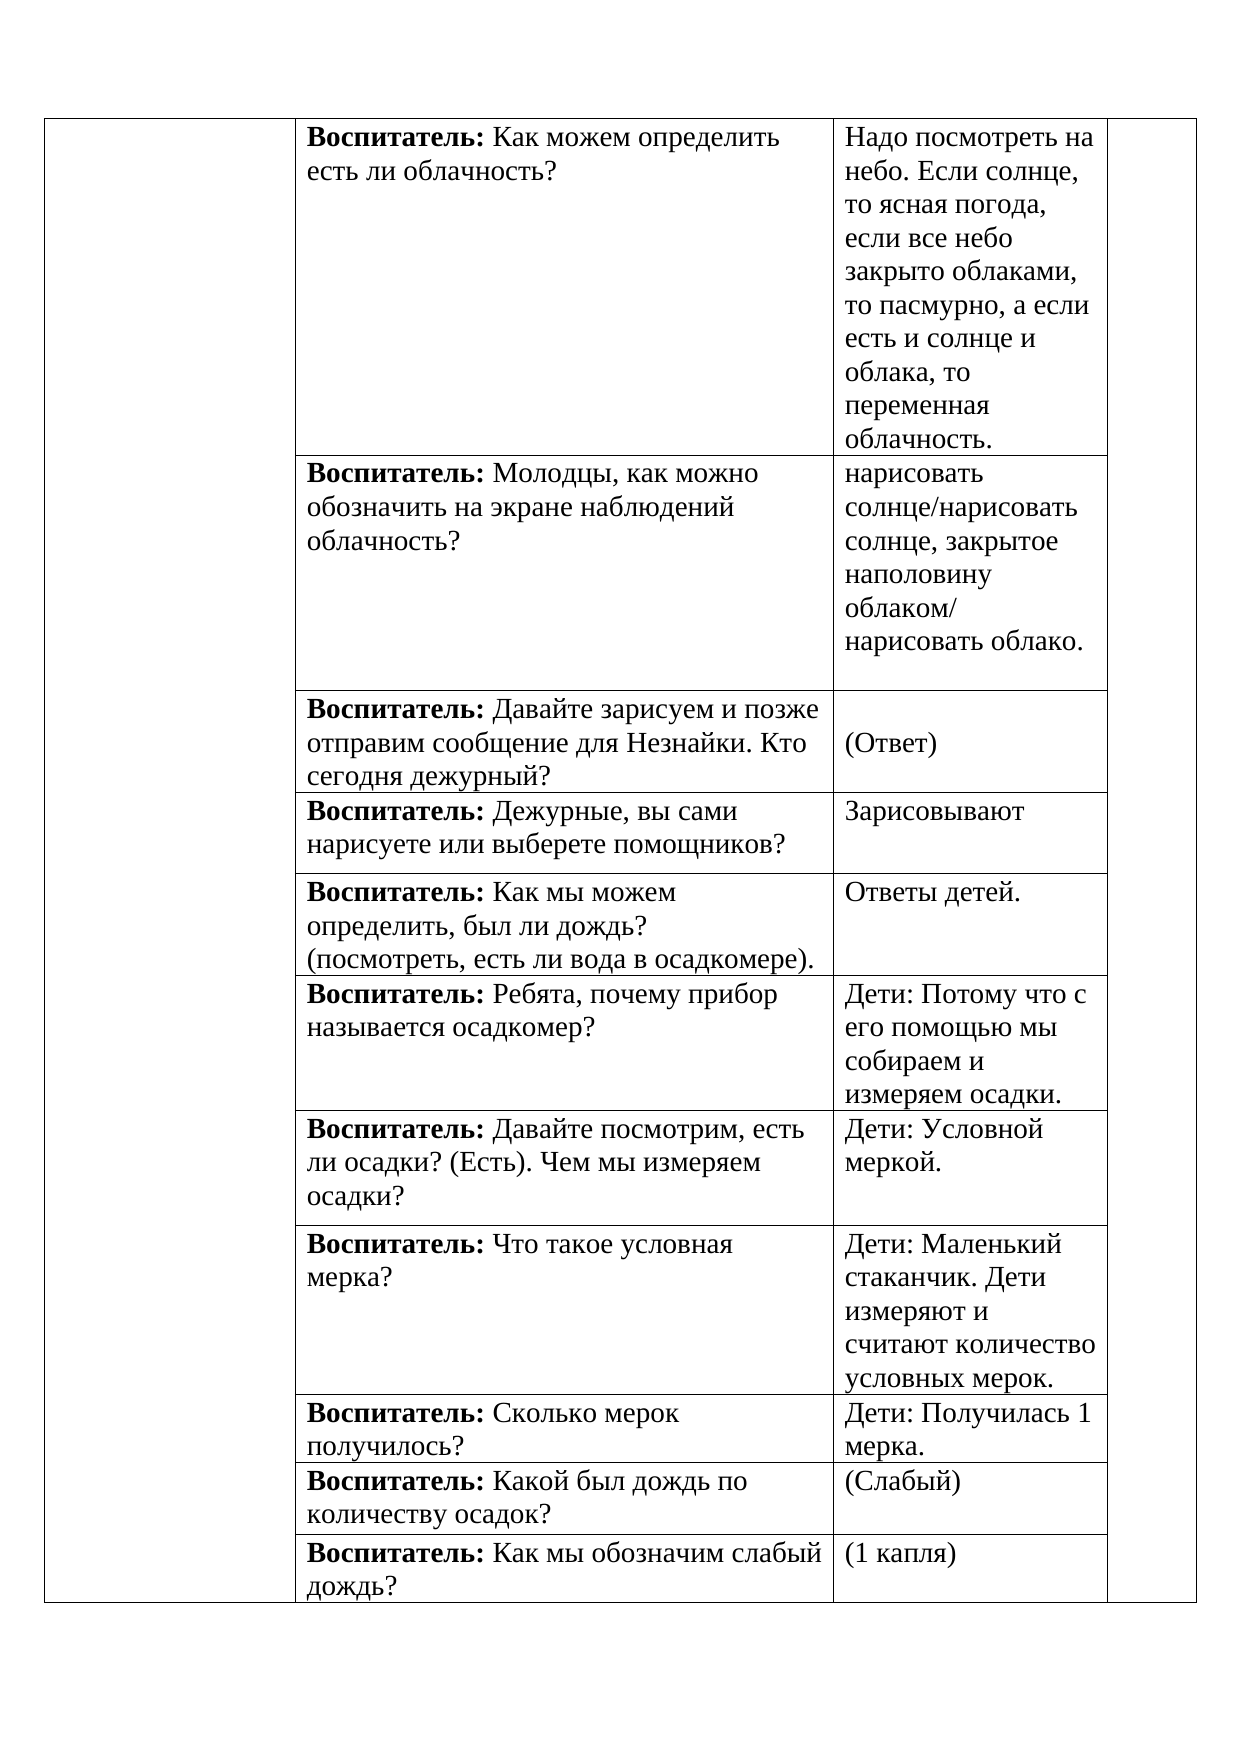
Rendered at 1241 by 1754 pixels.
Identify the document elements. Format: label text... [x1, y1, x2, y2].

table_cell Воспитатель: Как мы можем определить, был ли дождь? (посмотреть, есть ли вода в осадкомере). [296, 874, 833, 975]
table_cell Воспитатель: Дежурные, вы сами нарисуете или выберете помощников? [296, 793, 833, 873]
table_cell Дети: Получилась 1 мерка. [834, 1395, 1107, 1462]
table_cell Воспитатель: Сколько мерок получилось? [296, 1395, 833, 1462]
table_cell нарисовать солнце/нарисовать солнце, закрытое наполовину облаком/ нарисовать облако. [834, 456, 1107, 690]
table_cell Воспитатель: Какой был дождь по количеству осадок? [296, 1463, 833, 1534]
table_cell Дети: Потому что с его помощью мы собираем и измеряем осадки. [834, 976, 1107, 1110]
table_cell Воспитатель: Давайте зарисуем и позже отправим сообщение для Незнайки. Кто сегодня дежурный? [296, 691, 833, 792]
table_cell Воспитатель: Как мы обозначим слабый дождь? [296, 1535, 833, 1602]
table_cell Ответы детей. [834, 874, 1107, 975]
table_cell Дети: Маленький стаканчик. Дети измеряют и считают количество условных мерок. [834, 1226, 1107, 1394]
table_cell Надо посмотреть на небо. Если солнце, то ясная погода, если все небо закрыто облаками, то пасмурно, а если есть и солнце и облака, то переменная облачность. [834, 119, 1107, 454]
table_cell (Ответ) [834, 691, 1107, 792]
table_cell Воспитатель: Ребята, почему прибор называется осадкомер? [296, 976, 833, 1110]
table_cell Воспитатель: Что такое условная мерка? [296, 1226, 833, 1394]
table_cell Воспитатель: Давайте посмотрим, есть ли осадки? (Есть). Чем мы измеряем осадки? [296, 1111, 833, 1225]
table_cell Воспитатель: Как можем определить есть ли облачность? [296, 119, 833, 454]
table_cell (1 капля) [834, 1535, 1107, 1602]
table_cell Дети: Условной меркой. [834, 1111, 1107, 1225]
table_cell Воспитатель: Молодцы, как можно обозначить на экране наблюдений облачность? [296, 456, 833, 690]
table_cell (Слабый) [834, 1463, 1107, 1534]
table_cell Зарисовывают [834, 793, 1107, 873]
